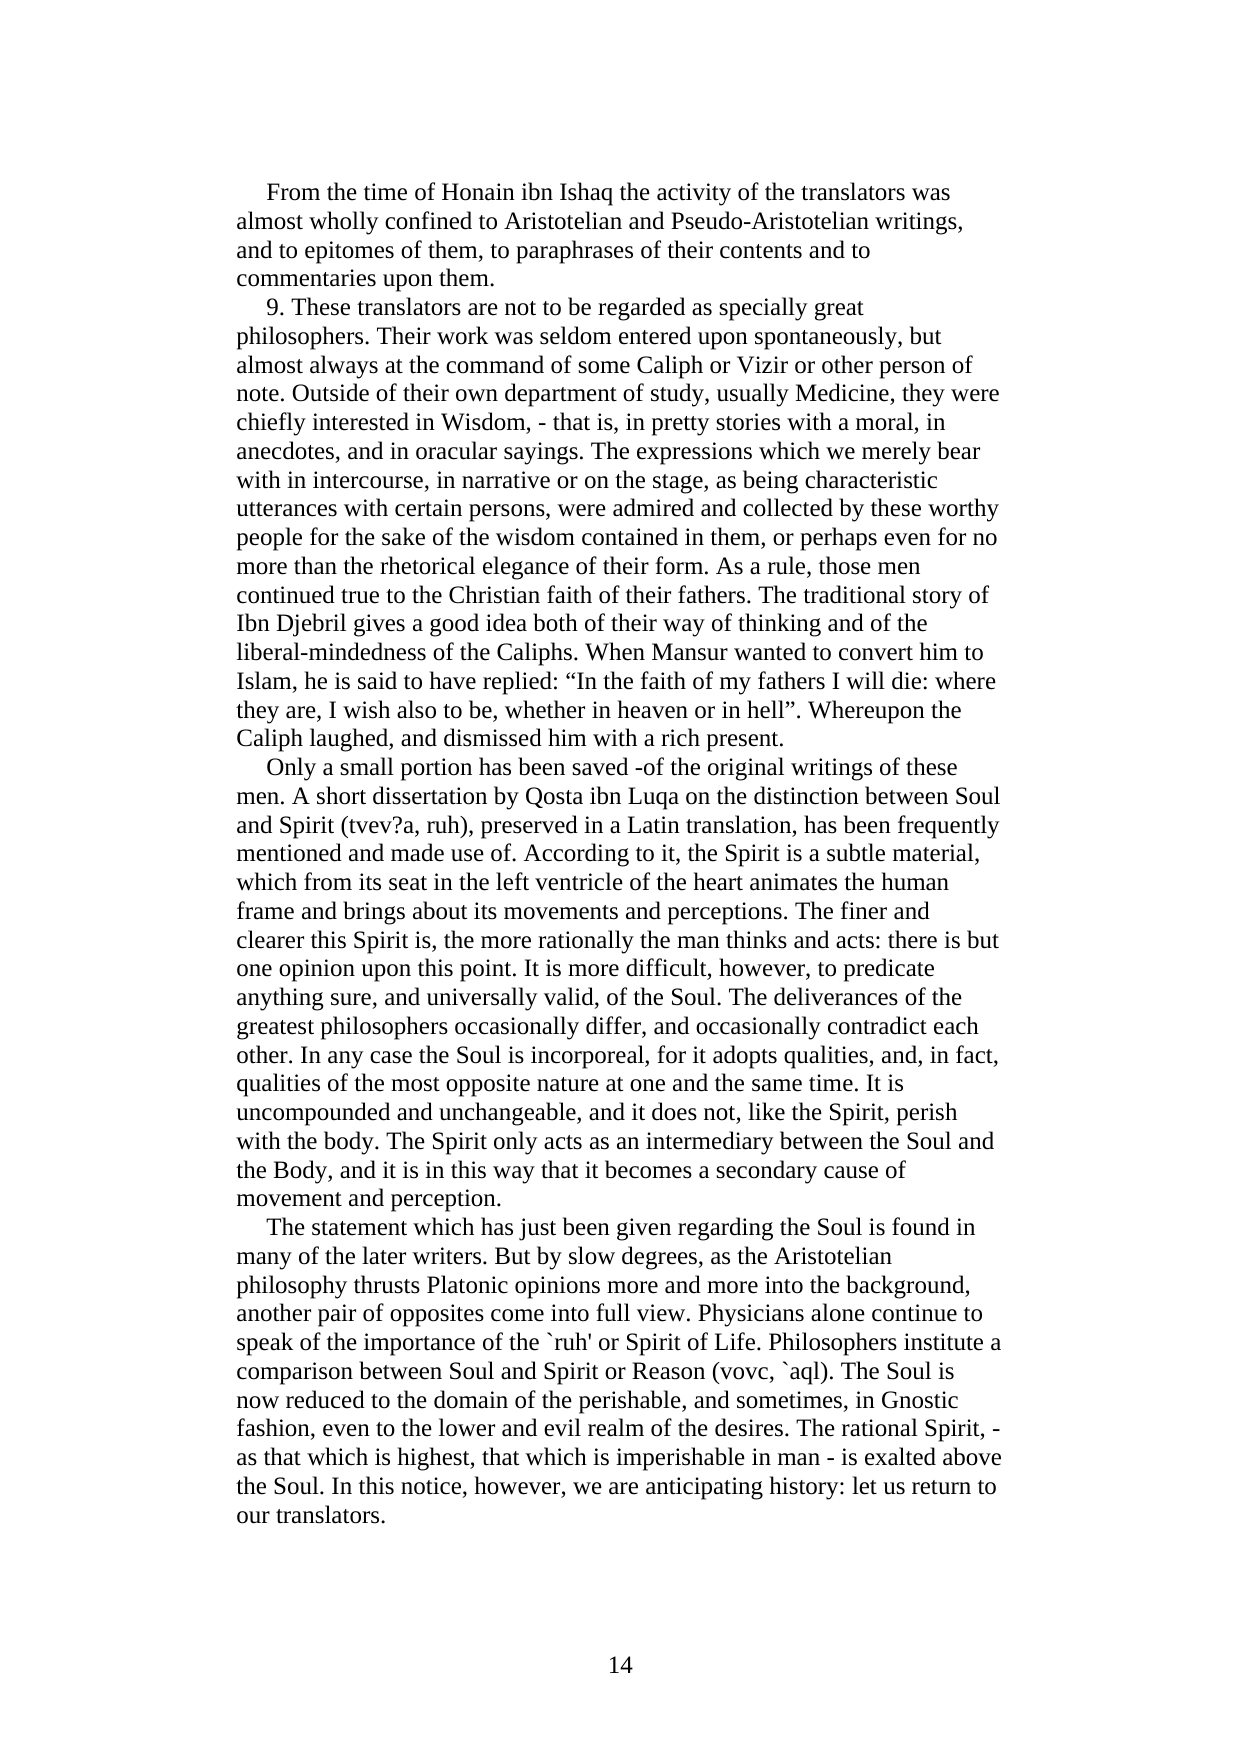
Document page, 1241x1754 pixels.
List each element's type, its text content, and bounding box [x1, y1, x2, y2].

text 9. These translators are not to be regarded as specially great philosophers. Their work was seldom entered upon spontaneously, but almost always at the command of some Caliph or Vizir or other person of note. Outside of their own department of study, usually Medicine, they were chiefly interested in Wisdom, - that is, in pretty stories with a moral, in anecdotes, and in oracular sayings. The expressions which we merely bear with in intercourse, in narrative or on the stage, as being characteristic utterances with certain persons, were admired and collected by these worthy people for the sake of the wisdom contained in them, or perhaps even for no more than the rhetorical elegance of their form. As a rule, those men continued true to the Christian faith of their fathers. The traditional story of Ibn Djebril gives a good idea both of their way of thinking and of the liberal-mindedness of the Caliphs. When Mansur wanted to convert him to Islam, he is said to have replied: “In the faith of my fathers I will die: where they are, I wish also to be, whether in heaven or in hell”. Whereupon the Caliph laughed, and dismissed him with a rich present. [236, 292, 1004, 752]
text From the time of Honain ibn Ishaq the activity of the translators was almost wholly confined to Aristotelian and Pseudo-Aristotelian writings, and to epitomes of them, to paraphrases of their contents and to commentaries upon them. [236, 177, 1004, 292]
text The statement which has just been given regarding the Soul is found in many of the later writers. But by slow degrees, as the Aristotelian philosophy thrusts Platonic opinions more and more into the background, another pair of opposites come into full view. Physicians alone continue to speak of the importance of the `ruh' or Spirit of Life. Philosophers institute a comparison between Soul and Spirit or Reason (vovc, `aql). The Soul is now reduced to the domain of the perishable, and sometimes, in Gnostic fashion, even to the lower and evil realm of the desires. The rational Spirit, - as that which is highest, that which is imper­ishable in man - is exalted above the Soul. In this notice, however, we are anticipating history: let us return to our translators. [236, 1212, 1004, 1528]
text Only a small portion has been saved -of the original writings of these men. A short dissertation by Qosta ibn Luqa on the distinction between Soul and Spirit (tvev?a, ruh), preserved in a Latin translation, has been frequently mentioned and made use of. According to it, the Spirit is a subtle material, which from its seat in the left ven­tricle of the heart animates the human frame and brings about its movements and perceptions. The finer and clearer this Spirit is, the more rationally the man thinks and acts: there is but one opinion upon this point. It is more diffi­cult, however, to predicate anything sure, and universally valid, of the Soul. The deliverances of the greatest philo­sophers occasionally differ, and occasionally contradict each other. In any case the Soul is incorporeal, for it adopts qualities, and, in fact, qualities of the most opposite nature at one and the same time. It is uncompounded and un­changeable, and it does not, like the Spirit, perish with the body. The Spirit only acts as an intermediary between the Soul and the Body, and it is in this way that it becomes a secondary cause of movement and perception. [236, 752, 1004, 1212]
